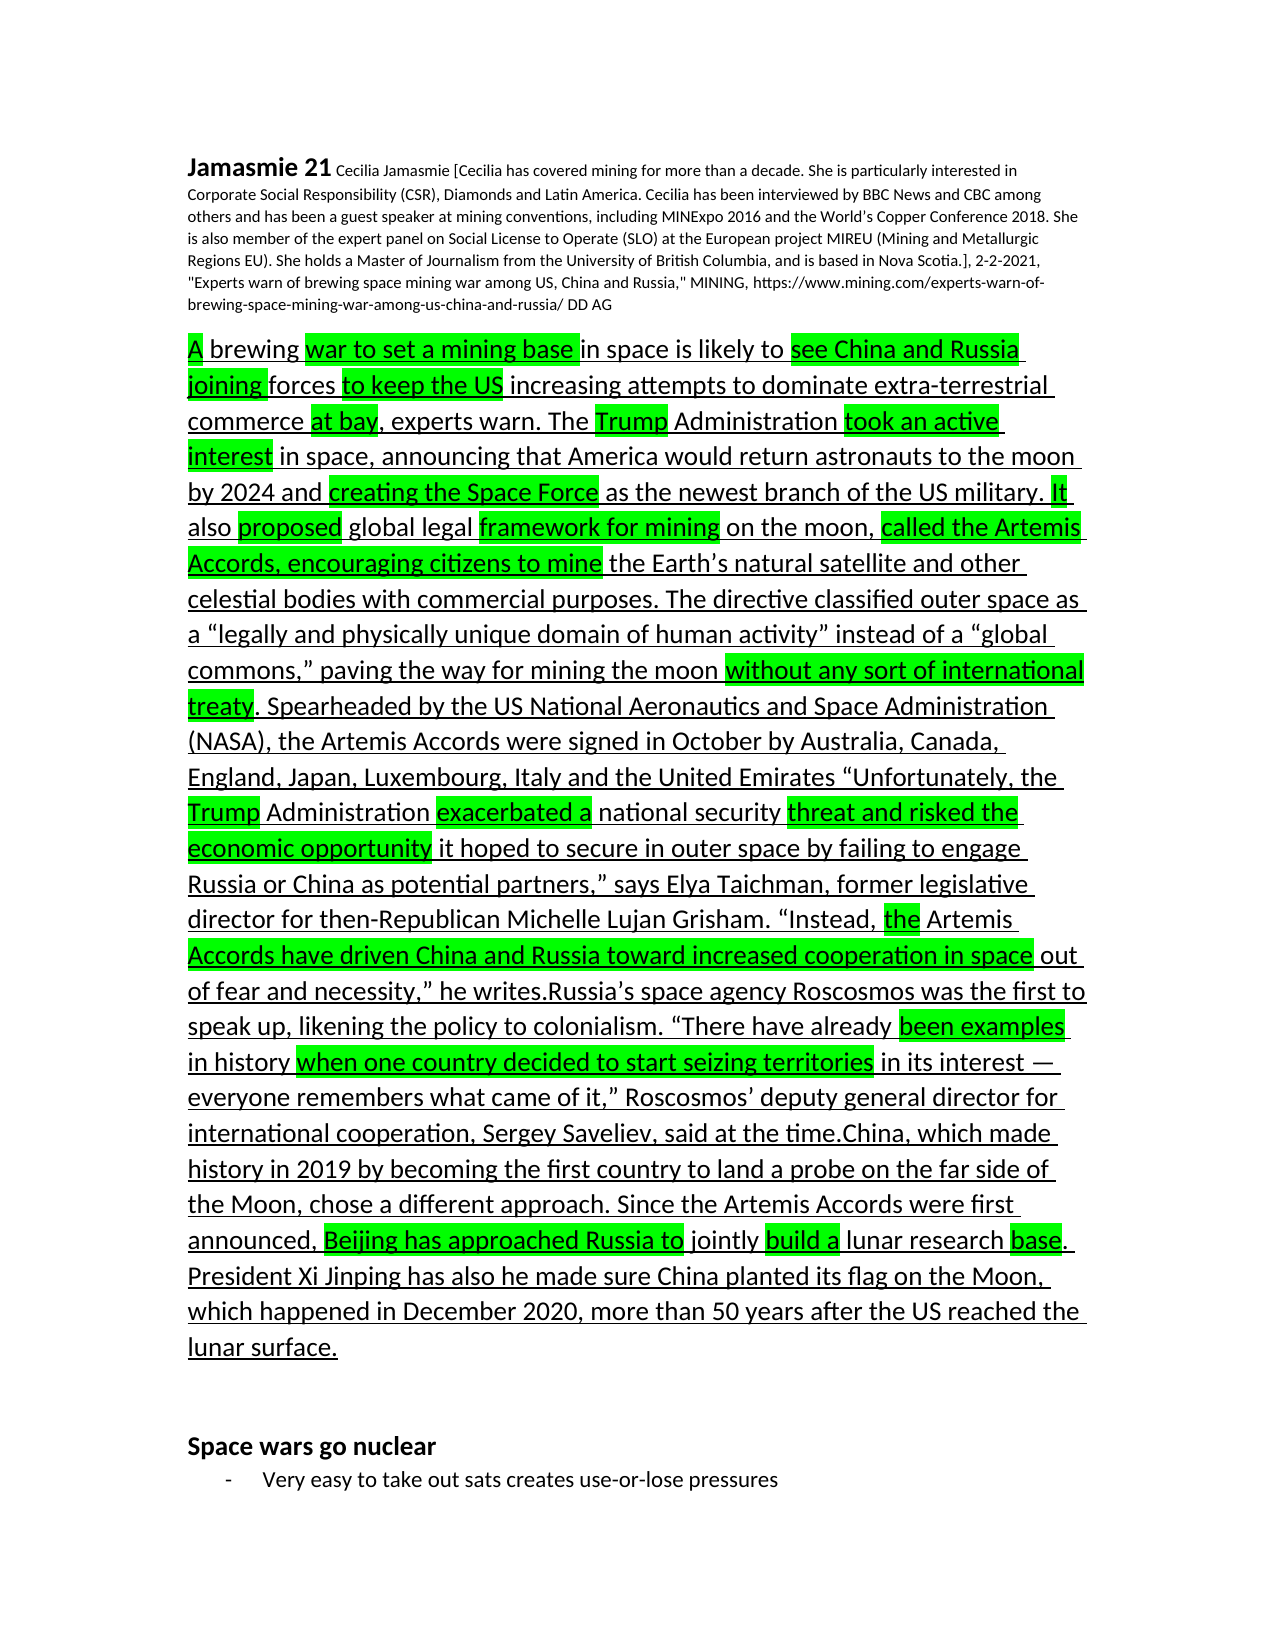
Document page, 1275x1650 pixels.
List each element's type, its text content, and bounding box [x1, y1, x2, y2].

subtitle Space wars go nuclear [187, 1429, 1087, 1462]
list Very easy to take out sats creates use-or-lose pressures [225, 1465, 1087, 1493]
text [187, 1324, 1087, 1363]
text A brewing war to set a mining base in space is likely to see China and Russia joining forces to keep the US increasing attempts to dominate extra-terrestrial commerce at bay, experts warn. The Trump Administration took an active interest in space, announcing that America would return astronauts to the moon by 2024 and creating the Space Force as the newest branch of the US military. It also proposed global legal framework for mining on the moon, called the Artemis Accords, encouraging citizens to mine the Earth’s natural satellite and other celestial bodies with commercial purposes. The directive classified outer space as a “legally and physically unique domain of human activity” instead of a “global commons,” paving the way for mining the moon without any sort of international treaty. Spearheaded by the US National Aeronautics and Space Administration (NASA), the Artemis Accords were signed in October by Australia, Canada, England, Japan, Luxembourg, Italy and the United Emirates “Unfortunately, the Trump Administration exacerbated a national security threat and risked the economic opportunity it hoped to secure in outer space by failing to engage Russia or China as potential partners,” says Elya Taichman, former legislative director for then-Republican Michelle Lujan Grisham. “Instead, the Artemis Accords have driven China and Russia toward increased cooperation in space out of fear and necessity,” he writes.Russia’s space agency Roscosmos was the first to speak up, likening the policy to colonialism. “There have already been examples in history when one country decided to start seizing territories in its interest — everyone remembers what came of it,” Roscosmos’ deputy general director for international cooperation, Sergey Saveliev, said at the time.China, which made history in 2019 by becoming the first country to land a probe on the far side of the Moon, chose a different approach. Since the Artemis Accords were first announced, Beijing has approached Russia to jointly build a lunar research base. President Xi Jinping has also he made sure China planted its flag on the Moon, which happened in December 2020, more than 50 years after the US reached the lunar surface. [187, 332, 1087, 539]
text A brewing war to set a mining base in space is likely to see China and Russia joining forces to keep the US increasing attempts to dominate extra-terrestrial commerce at bay, experts warn. The Trump Administration took an active interest in space, announcing that America would return astronauts to the moon by 2024 and creating the Space Force as the newest branch of the US military. It also proposed global legal framework for mining on the moon, called the Artemis Accords, encouraging citizens to mine the Earth’s natural satellite and other celestial bodies with commercial purposes. The directive classified outer space as a “legally and physically unique domain of human activity” instead of a “global commons,” paving the way for mining the moon without any sort of international treaty. Spearheaded by the US National Aeronautics and Space Administration (NASA), the Artemis Accords were signed in October by Australia, Canada, England, Japan, Luxembourg, Italy and the United Emirates “Unfortunately, the Trump Administration exacerbated a national security threat and risked the economic opportunity it hoped to secure in outer space by failing to engage Russia or China as potential partners,” says Elya Taichman, former legislative director for then-Republican Michelle Lujan Grisham. “Instead, the Artemis Accords have driven China and Russia toward increased cooperation in space out of fear and necessity,” he writes.Russia’s space agency Roscosmos was the first to speak up, likening the policy to colonialism. “There have already been examples in history when one country decided to start seizing territories in its interest — everyone remembers what came of it,” Roscosmos’ deputy general director for international cooperation, Sergey Saveliev, said at the time.China, which made history in 2019 by becoming the first country to land a probe on the far side of the Moon, chose a different approach. Since the Artemis Accords were first announced, Beijing has approached Russia to jointly build a lunar research base. President Xi Jinping has also he made sure China planted its flag on the Moon, which happened in December 2020, more than 50 years after the US reached the lunar surface. [187, 611, 1087, 1002]
text Jamasmie 21 Cecilia Jamasmie [Cecilia has covered mining for more than a decade. She is particularly interested in Corporate Social Responsibility (CSR), Diamonds and Latin America. Cecilia has been interviewed by BBC News and CBC among others and has been a guest speaker at mining conventions, including MINExpo 2016 and the World’s Copper Conference 2018. She is also member of the expert panel on Social License to Operate (SLO) at the European project MIREU (Mining and Metallurgic Regions EU). She holds a Master of Journalism from the University of British Columbia, and is based in Nova Scotia.], 2-2-2021, "Experts warn of brewing space mining war among US, China and Russia," MINING, https://www.mining.com/experts-warn-of-brewing-space-mining-war-among-us-china-and-russia/ DD AG [187, 150, 1087, 314]
text A brewing war to set a mining base in space is likely to see China and Russia joining forces to keep the US increasing attempts to dominate extra-terrestrial commerce at bay, experts warn. The Trump Administration took an active interest in space, announcing that America would return astronauts to the moon by 2024 and creating the Space Force as the newest branch of the US military. It also proposed global legal framework for mining on the moon, called the Artemis Accords, encouraging citizens to mine the Earth’s natural satellite and other celestial bodies with commercial purposes. The directive classified outer space as a “legally and physically unique domain of human activity” instead of a “global commons,” paving the way for mining the moon without any sort of international treaty. Spearheaded by the US National Aeronautics and Space Administration (NASA), the Artemis Accords were signed in October by Australia, Canada, England, Japan, Luxembourg, Italy and the United Emirates “Unfortunately, the Trump Administration exacerbated a national security threat and risked the economic opportunity it hoped to secure in outer space by failing to engage Russia or China as potential partners,” says Elya Taichman, former legislative director for then-Republican Michelle Lujan Grisham. “Instead, the Artemis Accords have driven China and Russia toward increased cooperation in space out of fear and necessity,” he writes.Russia’s space agency Roscosmos was the first to speak up, likening the policy to colonialism. “There have already been examples in history when one country decided to start seizing territories in its interest — everyone remembers what came of it,” Roscosmos’ deputy general director for international cooperation, Sergey Saveliev, said at the time.China, which made history in 2019 by becoming the first country to land a probe on the far side of the Moon, chose a different approach. Since the Artemis Accords were first announced, Beijing has approached Russia to jointly build a lunar research base. President Xi Jinping has also he made sure China planted its flag on the Moon, which happened in December 2020, more than 50 years after the US reached the lunar surface. [187, 1003, 1087, 1323]
